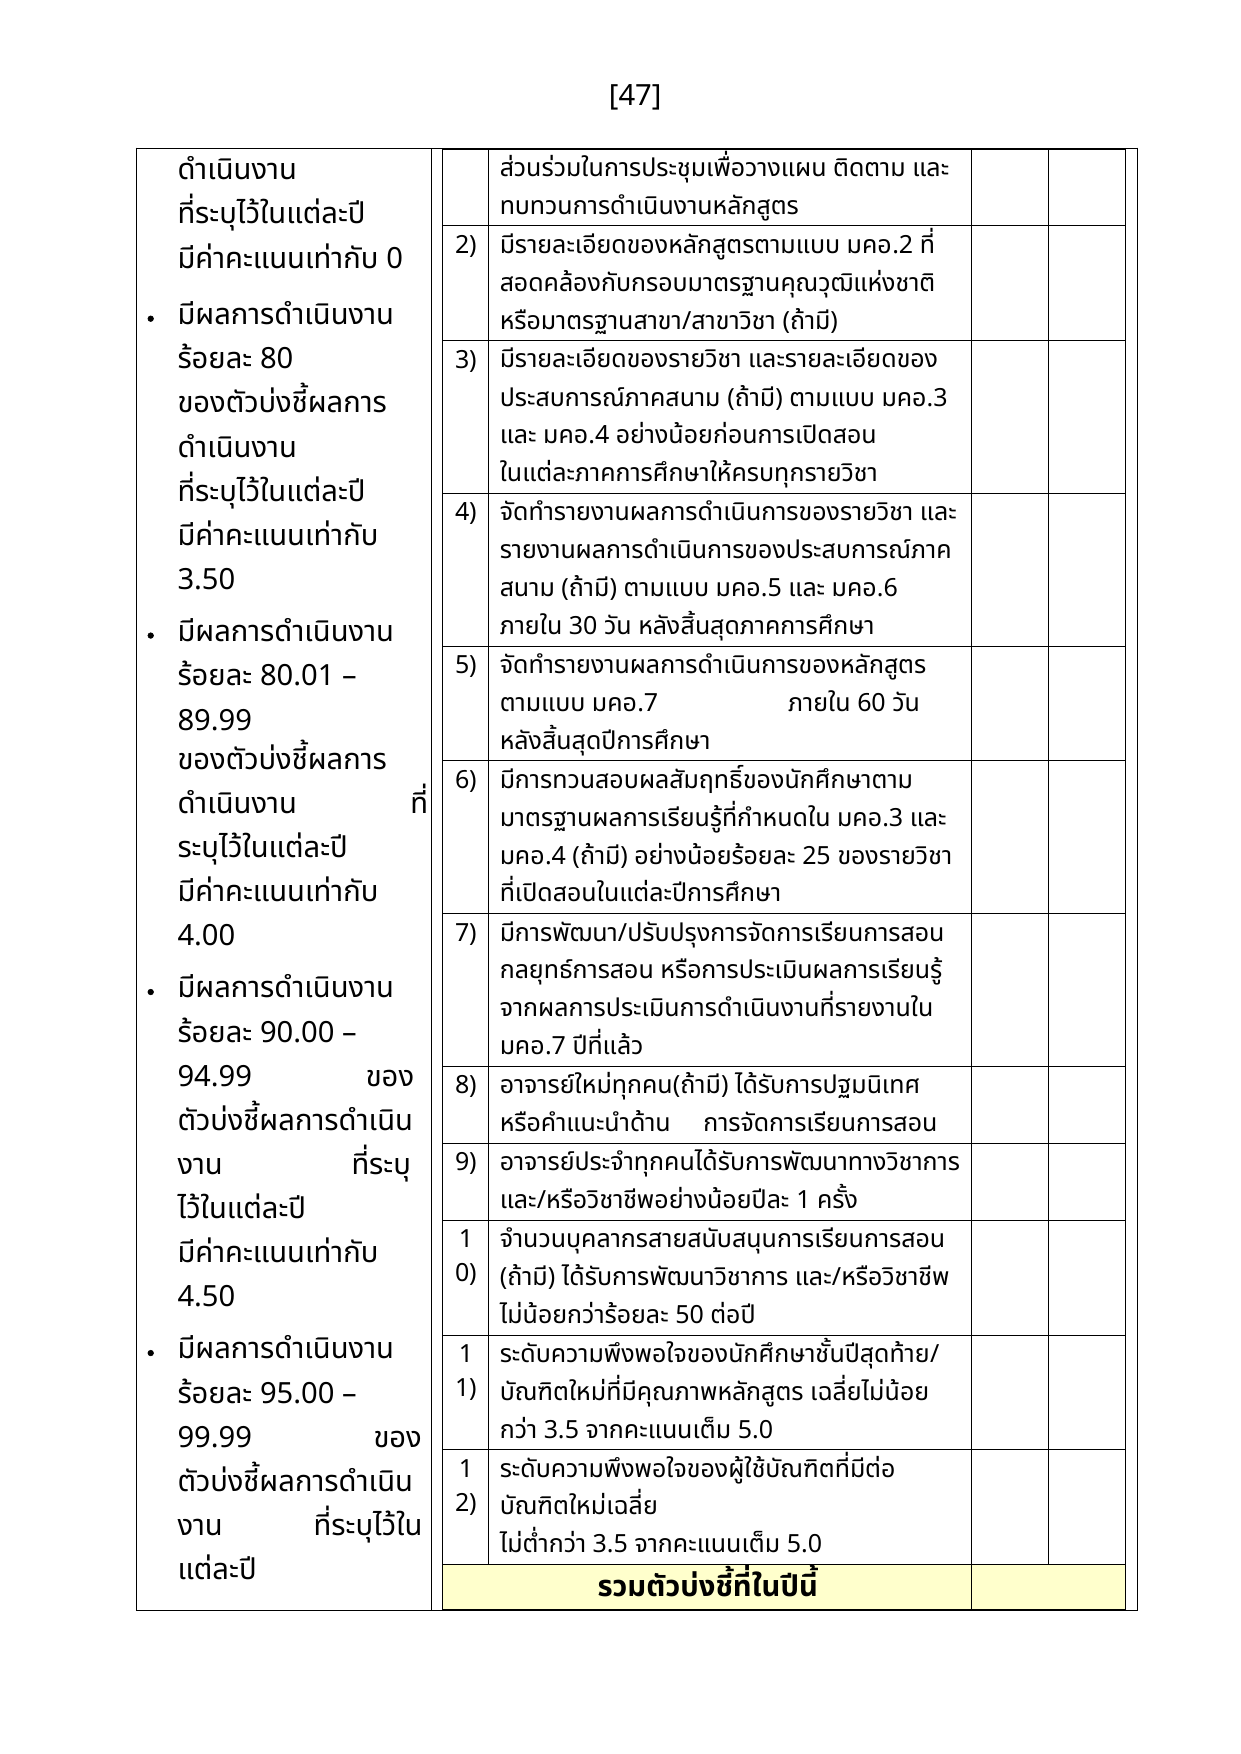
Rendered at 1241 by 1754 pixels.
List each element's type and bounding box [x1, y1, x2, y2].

table_cell [489, 647, 971, 760]
table_cell [443, 494, 488, 646]
table_cell [443, 341, 488, 493]
table_cell [1049, 341, 1125, 493]
table_cell [489, 761, 971, 913]
table_cell [972, 226, 1048, 340]
table_cell [972, 1067, 1048, 1143]
table_cell [443, 1144, 488, 1220]
table_cell [443, 226, 488, 340]
table_cell [972, 647, 1048, 760]
table_cell [1049, 1336, 1125, 1449]
table_cell [443, 647, 488, 760]
table_cell [432, 149, 442, 1610]
table_cell [443, 1336, 488, 1449]
table_cell [1049, 1144, 1125, 1220]
table_cell [489, 1336, 971, 1449]
table_cell [1049, 1450, 1125, 1564]
table_cell [1126, 149, 1137, 1610]
table_cell [972, 494, 1048, 646]
table_cell [972, 1450, 1048, 1564]
table_cell [1049, 647, 1125, 760]
table_cell [1049, 226, 1125, 340]
table_cell [443, 761, 488, 913]
table_cell [972, 1221, 1048, 1335]
table_cell [137, 149, 431, 1610]
table_cell [972, 150, 1048, 225]
table_cell [1049, 1221, 1125, 1335]
table_cell [972, 1336, 1048, 1449]
table_cell [1049, 1067, 1125, 1143]
table_cell [972, 914, 1048, 1066]
table_cell [489, 1067, 971, 1143]
table_cell [489, 1144, 971, 1220]
table_cell [972, 341, 1048, 493]
table_cell [443, 1450, 488, 1564]
table_cell [443, 150, 488, 225]
table_cell [489, 914, 971, 1066]
table_cell [1049, 150, 1125, 225]
table_cell [972, 761, 1048, 913]
table_cell [489, 150, 971, 225]
table_cell [443, 1067, 488, 1143]
table_cell [1049, 914, 1125, 1066]
table_cell [489, 341, 971, 493]
table_cell [489, 226, 971, 340]
table_cell [972, 1144, 1048, 1220]
table_cell [489, 1450, 971, 1564]
table_cell [489, 1221, 971, 1335]
table_cell [489, 494, 971, 646]
table_cell [443, 914, 488, 1066]
table_cell [1049, 761, 1125, 913]
table_cell [443, 1221, 488, 1335]
table_cell [1049, 494, 1125, 646]
